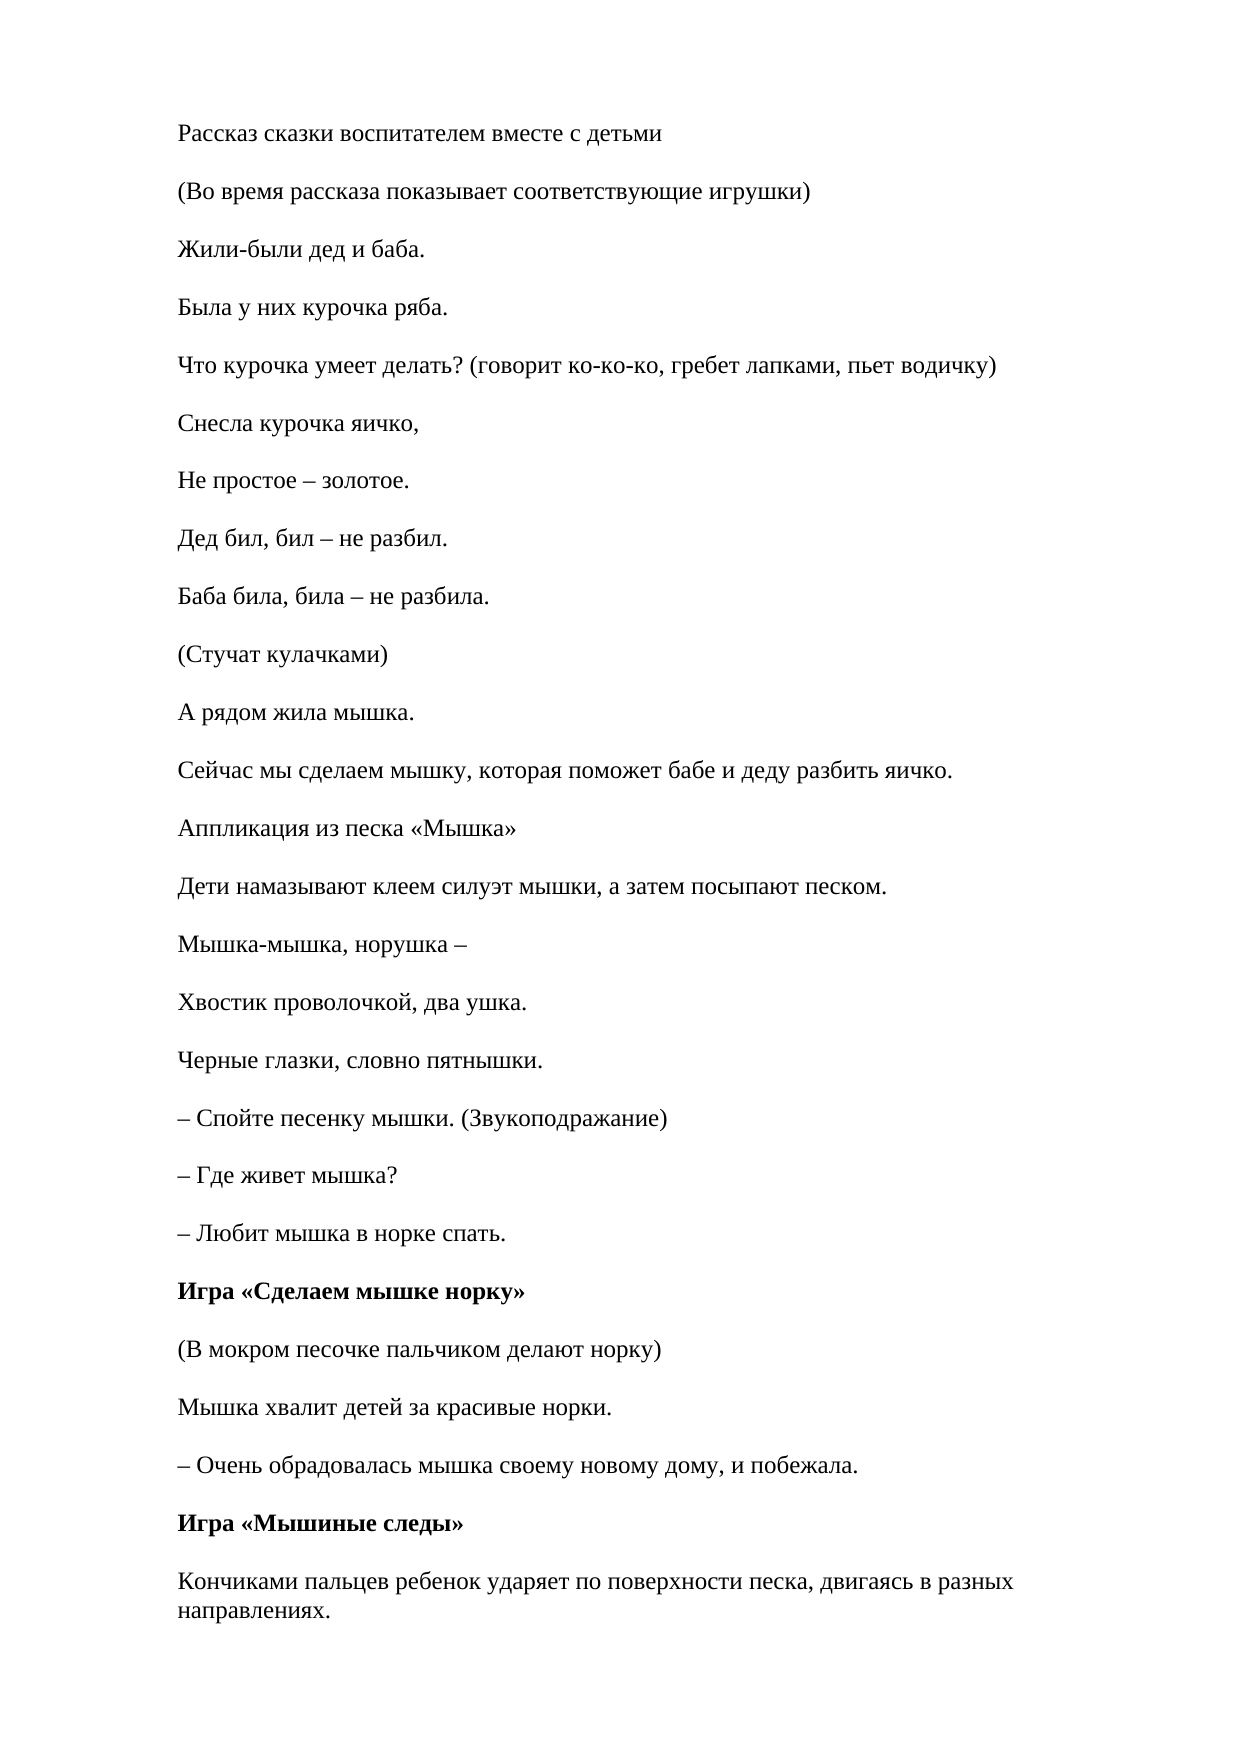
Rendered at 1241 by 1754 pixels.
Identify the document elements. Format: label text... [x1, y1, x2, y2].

text Черные глазки, словно пятнышки. [177, 1045, 1152, 1073]
text Игра «Сделаем мышке норку» [177, 1276, 1152, 1305]
text Жили-были дед и баба. [177, 234, 1152, 263]
text Хвостик проволочкой, два ушка. [177, 987, 1152, 1016]
text Кончиками пальцев ребенок ударяет по поверхности песка, двигаясь в разных направлениях. [177, 1566, 1152, 1623]
text (Во время рассказа показывает соответствующие игрушки) [177, 176, 1152, 205]
text Мышка хвалит детей за красивые норки. [177, 1392, 1152, 1421]
text Была у них курочка ряба. [177, 292, 1152, 321]
text Мышка-мышка, норушка – [177, 929, 1152, 958]
text Дети намазывают клеем силуэт мышки, а затем посыпают песком. [177, 871, 1152, 900]
text – Любит мышка в норке спать. [177, 1218, 1152, 1247]
text – Спойте песенку мышки. (Звукоподражание) [177, 1103, 1152, 1131]
text Аппликация из песка «Мышка» [177, 813, 1152, 842]
text Дед бил, бил – не разбил. [177, 523, 1152, 552]
text – Очень обрадовалась мышка своему новому дому, и побежала. [177, 1450, 1152, 1479]
text Сейчас мы сделаем мышку, которая поможет бабе и деду разбить яичко. [177, 755, 1152, 784]
text Игра «Мышиные следы» [177, 1508, 1152, 1537]
text (Стучат кулачками) [177, 639, 1152, 668]
text Что курочка умеет делать? (говорит ко-ко-ко, гребет лапками, пьет водичку) [177, 350, 1152, 378]
text Не простое – золотое. [177, 466, 1152, 494]
text Снесла курочка яичко, [177, 408, 1152, 436]
text Рассказ сказки воспитателем вместе с детьми [177, 118, 1152, 147]
text – Где живет мышка? [177, 1161, 1152, 1189]
text Баба била, била – не разбила. [177, 581, 1152, 610]
text А рядом жила мышка. [177, 697, 1152, 726]
text (В мокром песочке пальчиком делают норку) [177, 1334, 1152, 1363]
